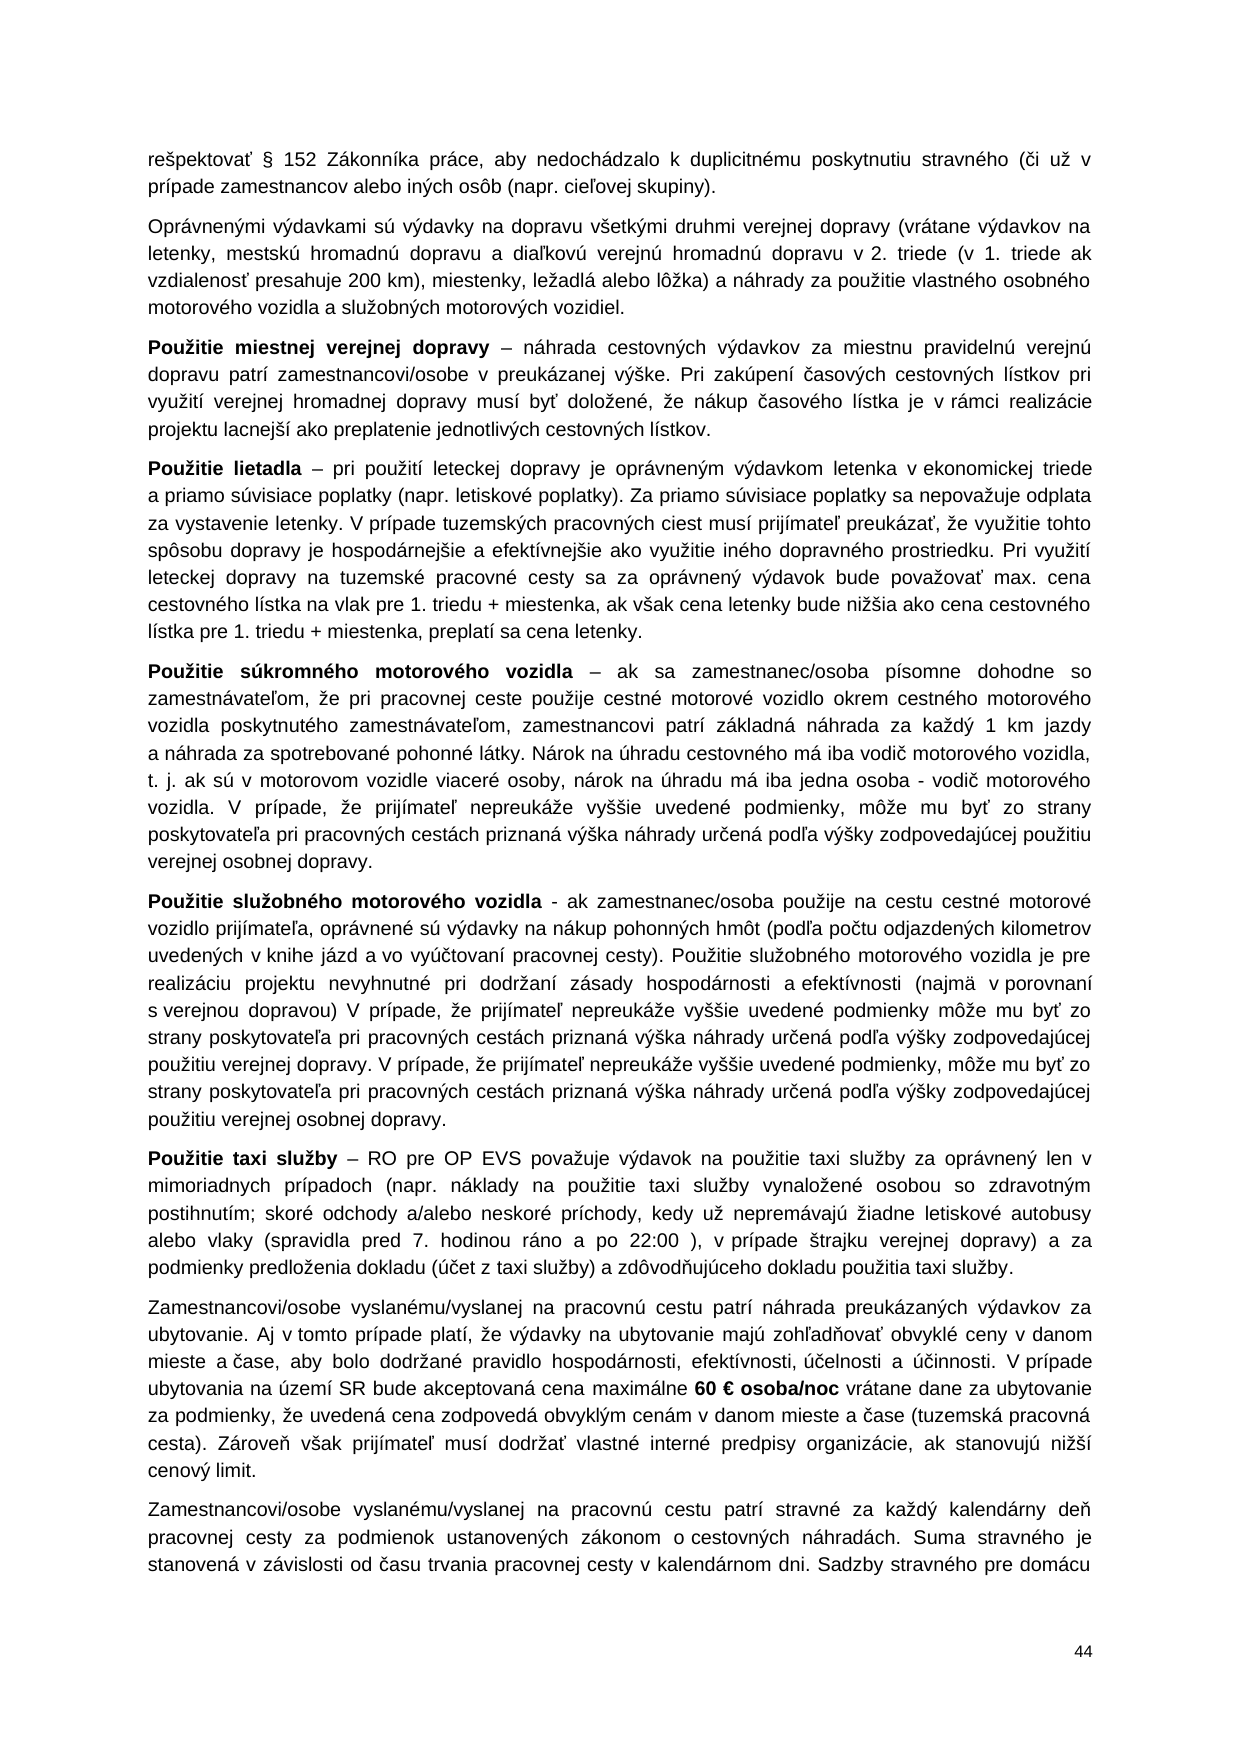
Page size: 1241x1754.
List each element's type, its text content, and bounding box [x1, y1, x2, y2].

list Zamestnancovi/osobe vyslanému/vyslanej na pracovnú cestu patrí náhrada preukázaných výdavkov za ubytovanie. Aj v tomto prípade platí, že výdavky na ubytovanie majú zohľadňovať obvyklé ceny v danom mieste a čase, aby bolo dodržané pravidlo hospodárnosti, efektívnosti, účelnosti a účinnosti. V prípade ubytovania na území SR bude akceptovaná cena maximálne 60 € osoba/noc vrátane dane za ubytovanie za podmienky, že uvedená cena zodpovedá obvyklým cenám v danom mieste a čase (tuzemská pracovná cesta). Zároveň však prijímateľ musí dodržať vlastné interné predpisy organizácie, ak stanovujú nižší cenový limit. [148, 1296, 1092, 1481]
list Použitie služobného motorového vozidla - ak zamestnanec/osoba použije na cestu cestné motorové vozidlo prijímateľa, oprávnené sú výdavky na nákup pohonných hmôt (podľa počtu odjazdených kilometrov uvedených v knihe jázd a vo vyúčtovaní pracovnej cesty). Použitie služobného motorového vozidla je pre realizáciu projektu nevyhnutné pri dodržaní zásady hospodárnosti a efektívnosti (najmä v porovnaní s verejnou dopravou) V prípade, že prijímateľ nepreukáže vyššie uvedené podmienky môže mu byť zo strany poskytovateľa pri pracovných cestách priznaná výška náhrady určená podľa výšky zodpovedajúcej použitiu verejnej dopravy. V prípade, že prijímateľ nepreukáže vyššie uvedené podmienky, môže mu byť zo strany poskytovateľa pri pracovných cestách priznaná výška náhrady určená podľa výšky zodpovedajúcej použitiu verejnej osobnej dopravy. [148, 890, 1092, 1130]
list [148, 1498, 1092, 1575]
list Použitie taxi služby – RO pre OP EVS považuje výdavok na použitie taxi služby za oprávnený len v mimoriadnych prípadoch (napr. náklady na použitie taxi služby vynaložené osobou so zdravotným postihnutím; skoré odchody a/alebo neskoré príchody, kedy už nepremávajú žiadne letiskové autobusy alebo vlaky (spravidla pred 7. hodinou ráno a po 22:00 ), v prípade štrajku verejnej dopravy) a za podmienky predloženia dokladu (účet z taxi služby) a zdôvodňujúceho dokladu použitia taxi služby. [148, 1147, 1092, 1278]
list Použitie lietadla – pri použití leteckej dopravy je oprávneným výdavkom letenka v ekonomickej triede a priamo súvisiace poplatky (napr. letiskové poplatky). Za priamo súvisiace poplatky sa nepovažuje odplata za vystavenie letenky. V prípade tuzemských pracovných ciest musí prijímateľ preukázať, že využitie tohto spôsobu dopravy je hospodárnejšie a efektívnejšie ako využitie iného dopravného prostriedku. Pri využití leteckej dopravy na tuzemské pracovné cesty sa za oprávnený výdavok bude považovať max. cena cestovného lístka na vlak pre 1. triedu + miestenka, ak však cena letenky bude nižšia ako cena cestovného lístka pre 1. triedu + miestenka, preplatí sa cena letenky. [148, 457, 1092, 643]
text Použitie miestnej verejnej dopravy – náhrada cestovných výdavkov za miestnu pravidelnú verejnú dopravu patrí zamestnancovi/osobe v preukázanej výške. Pri zakúpení časových cestovných lístkov pri využití verejnej hromadnej dopravy musí byť doložené, že nákup časového lístka je v rámci realizácie projektu lacnejší ako preplatenie jednotlivých cestovných lístkov. [148, 336, 1092, 440]
list Použitie súkromného motorového vozidla – ak sa zamestnanec/osoba písomne dohodne so zamestnávateľom, že pri pracovnej ceste použije cestné motorové vozidlo okrem cestného motorového vozidla poskytnutého zamestnávateľom, zamestnancovi patrí základná náhrada za každý 1 km jazdy a náhrada za spotrebované pohonné látky. Nárok na úhradu cestovného má iba vodič motorového vozidla, t. j. ak sú v motorovom vozidle viaceré osoby, nárok na úhradu má iba jedna osoba - vodič motorového vozidla. V prípade, že prijímateľ nepreukáže vyššie uvedené podmienky, môže mu byť zo strany poskytovateľa pri pracovných cestách priznaná výška náhrady určená podľa výšky zodpovedajúcej použitiu verejnej osobnej dopravy. [148, 660, 1092, 873]
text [148, 148, 1092, 198]
text Oprávnenými výdavkami sú výdavky na dopravu všetkými druhmi verejnej dopravy (vrátane výdavkov na letenky, mestskú hromadnú dopravu a diaľkovú verejnú hromadnú dopravu v 2. triede (v 1. triede ak vzdialenosť presahuje 200 km), miestenky, ležadlá alebo lôžka) a náhrady za použitie vlastného osobného motorového vozidla a služobných motorových vozidiel. [148, 214, 1092, 319]
